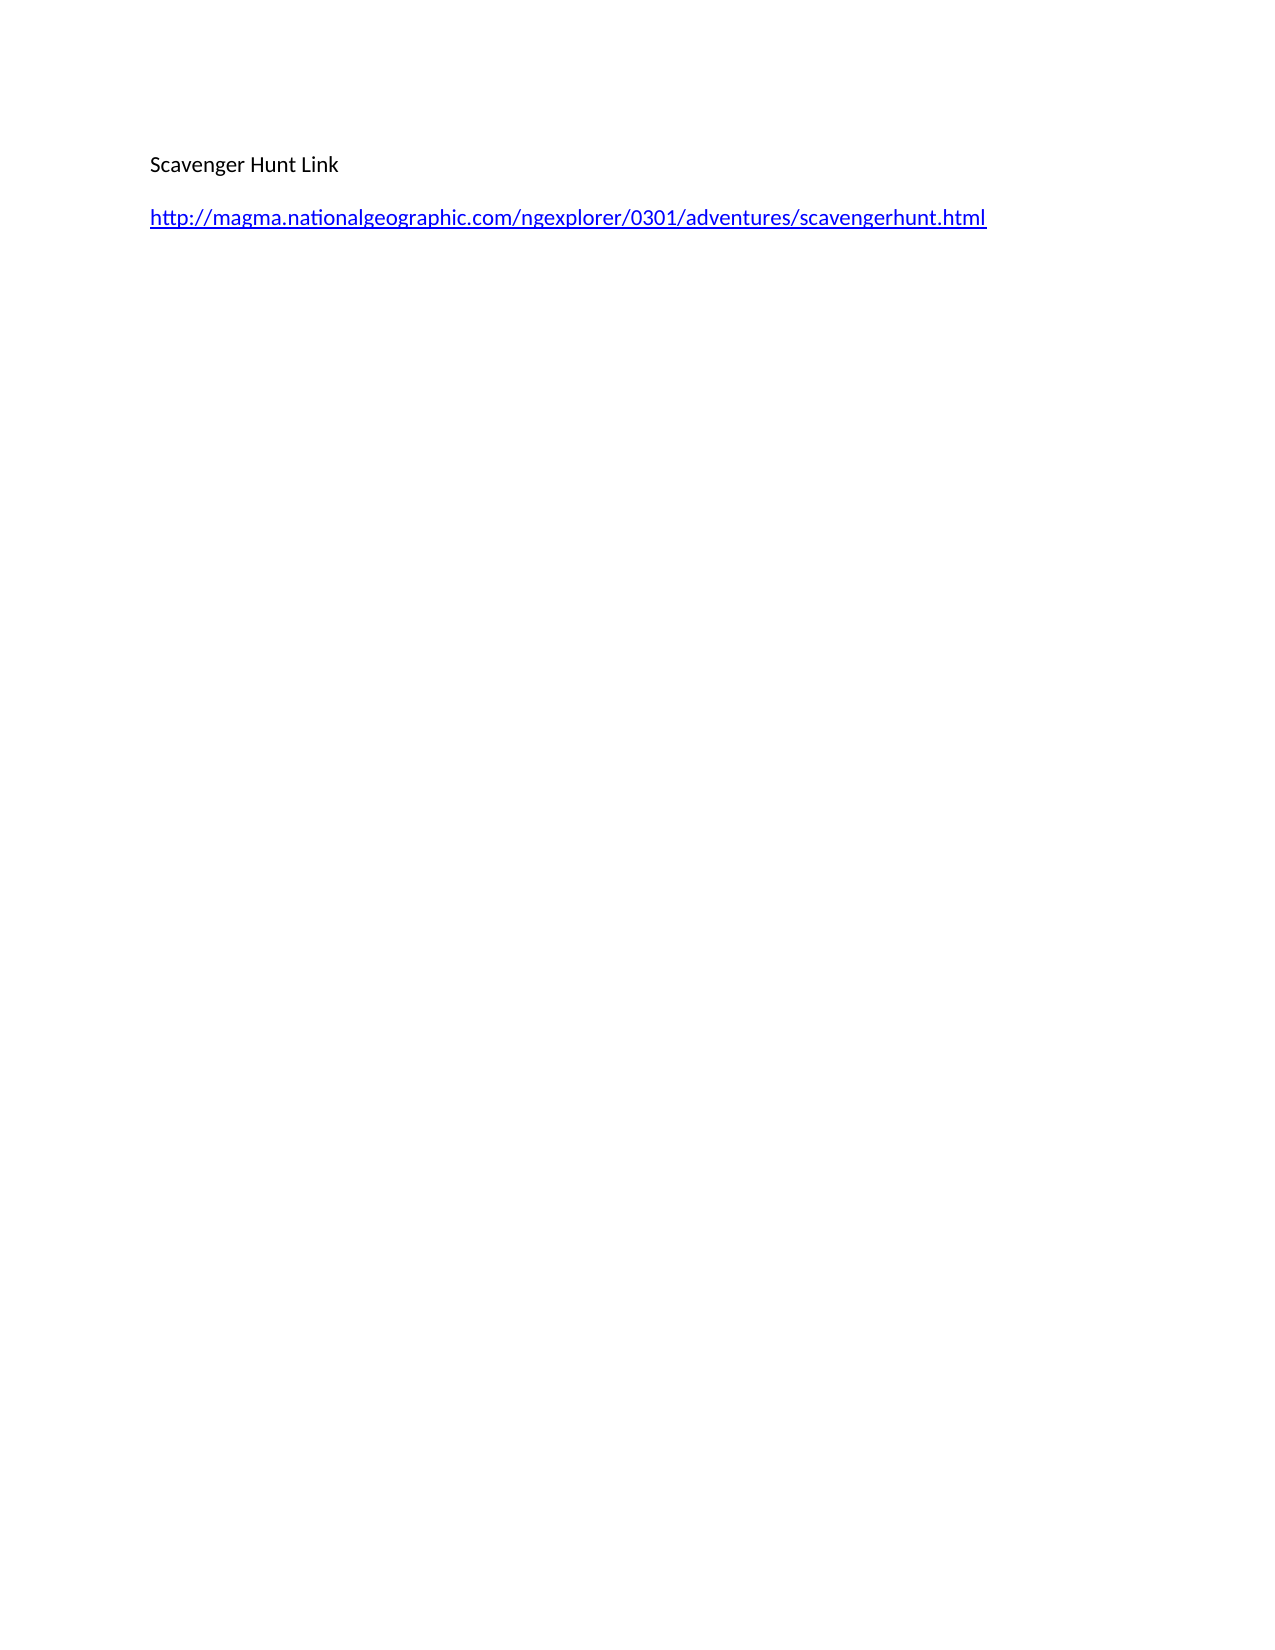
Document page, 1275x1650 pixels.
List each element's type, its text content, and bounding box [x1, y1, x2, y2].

text http://magma.nationalgeographic.com/ngexplorer/0301/adventures/scavengerhunt.html [150, 203, 1125, 231]
text Scavenger Hunt Link [150, 150, 1125, 178]
